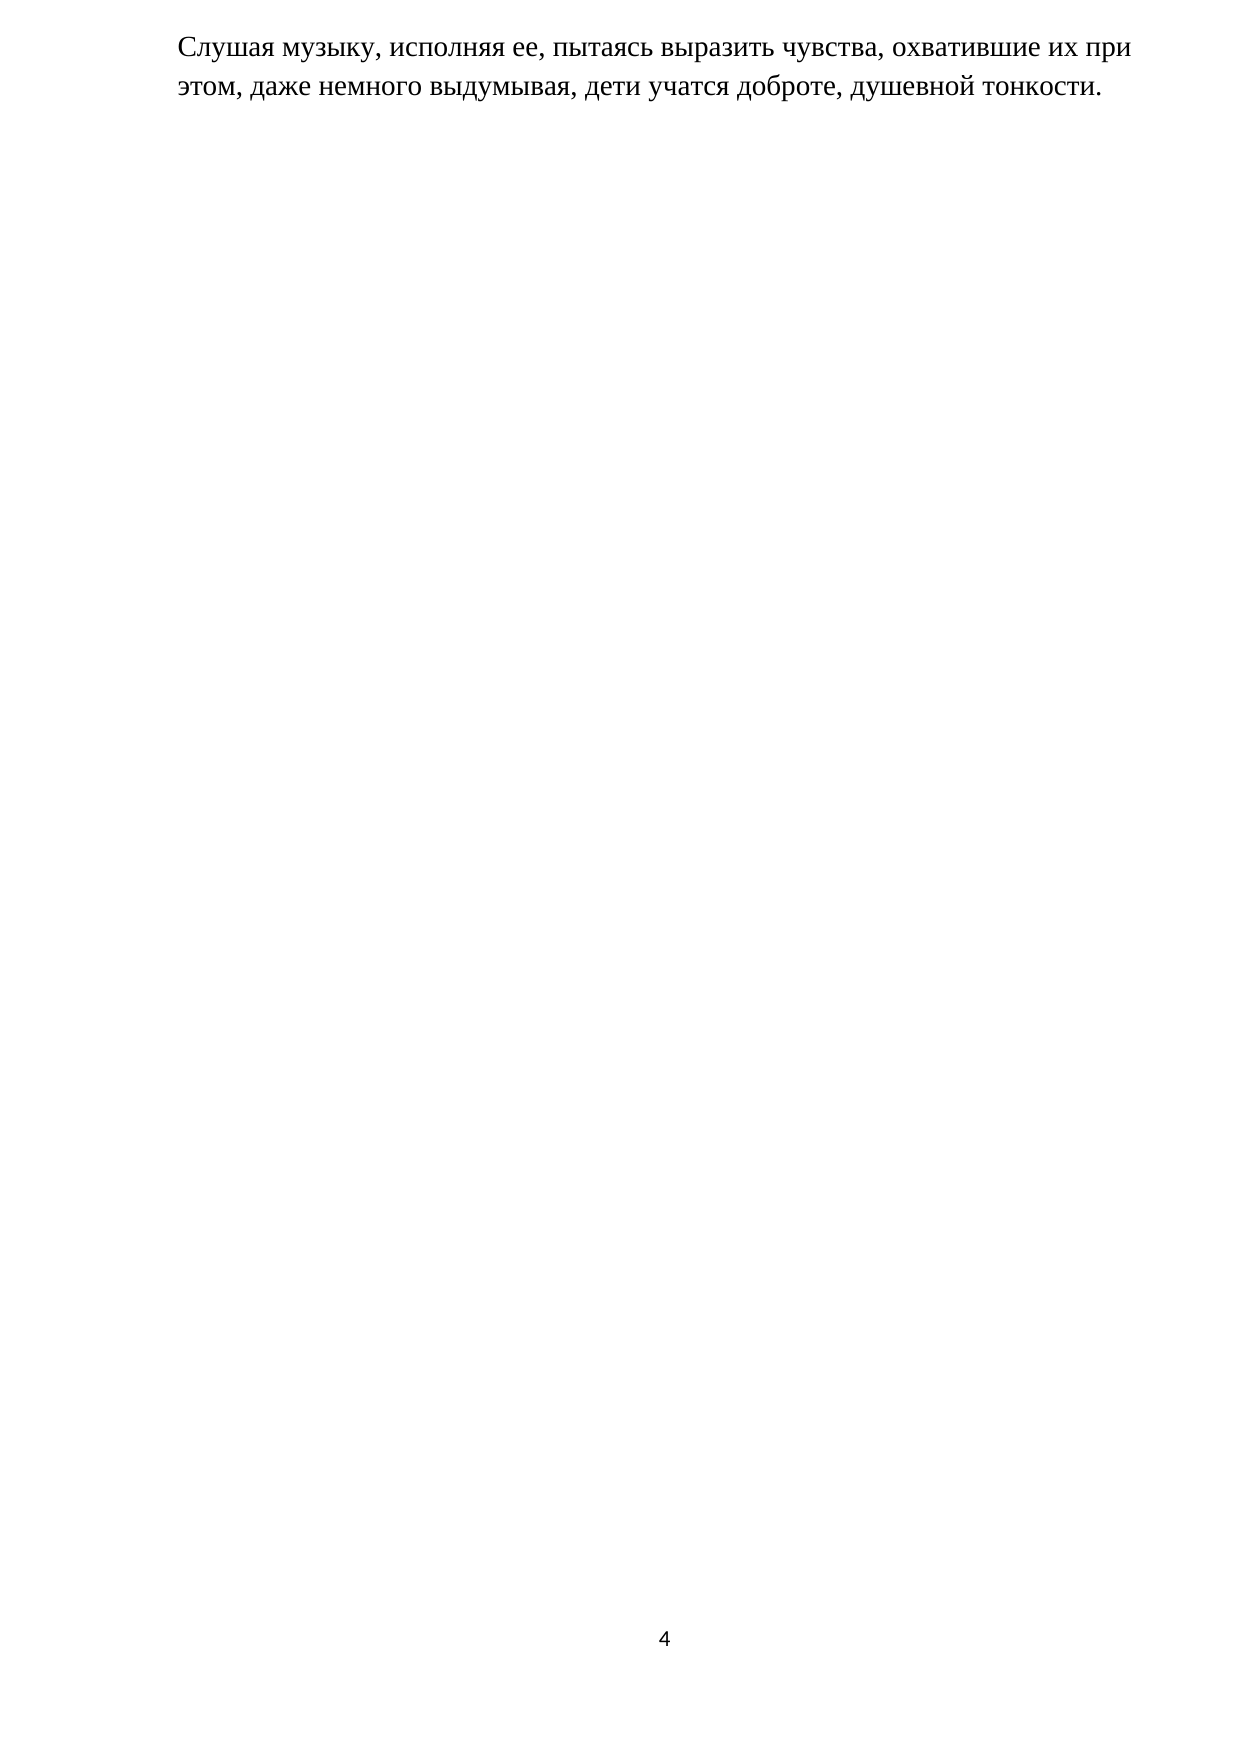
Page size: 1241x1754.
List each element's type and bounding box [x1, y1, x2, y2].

text [177, 29, 1152, 102]
